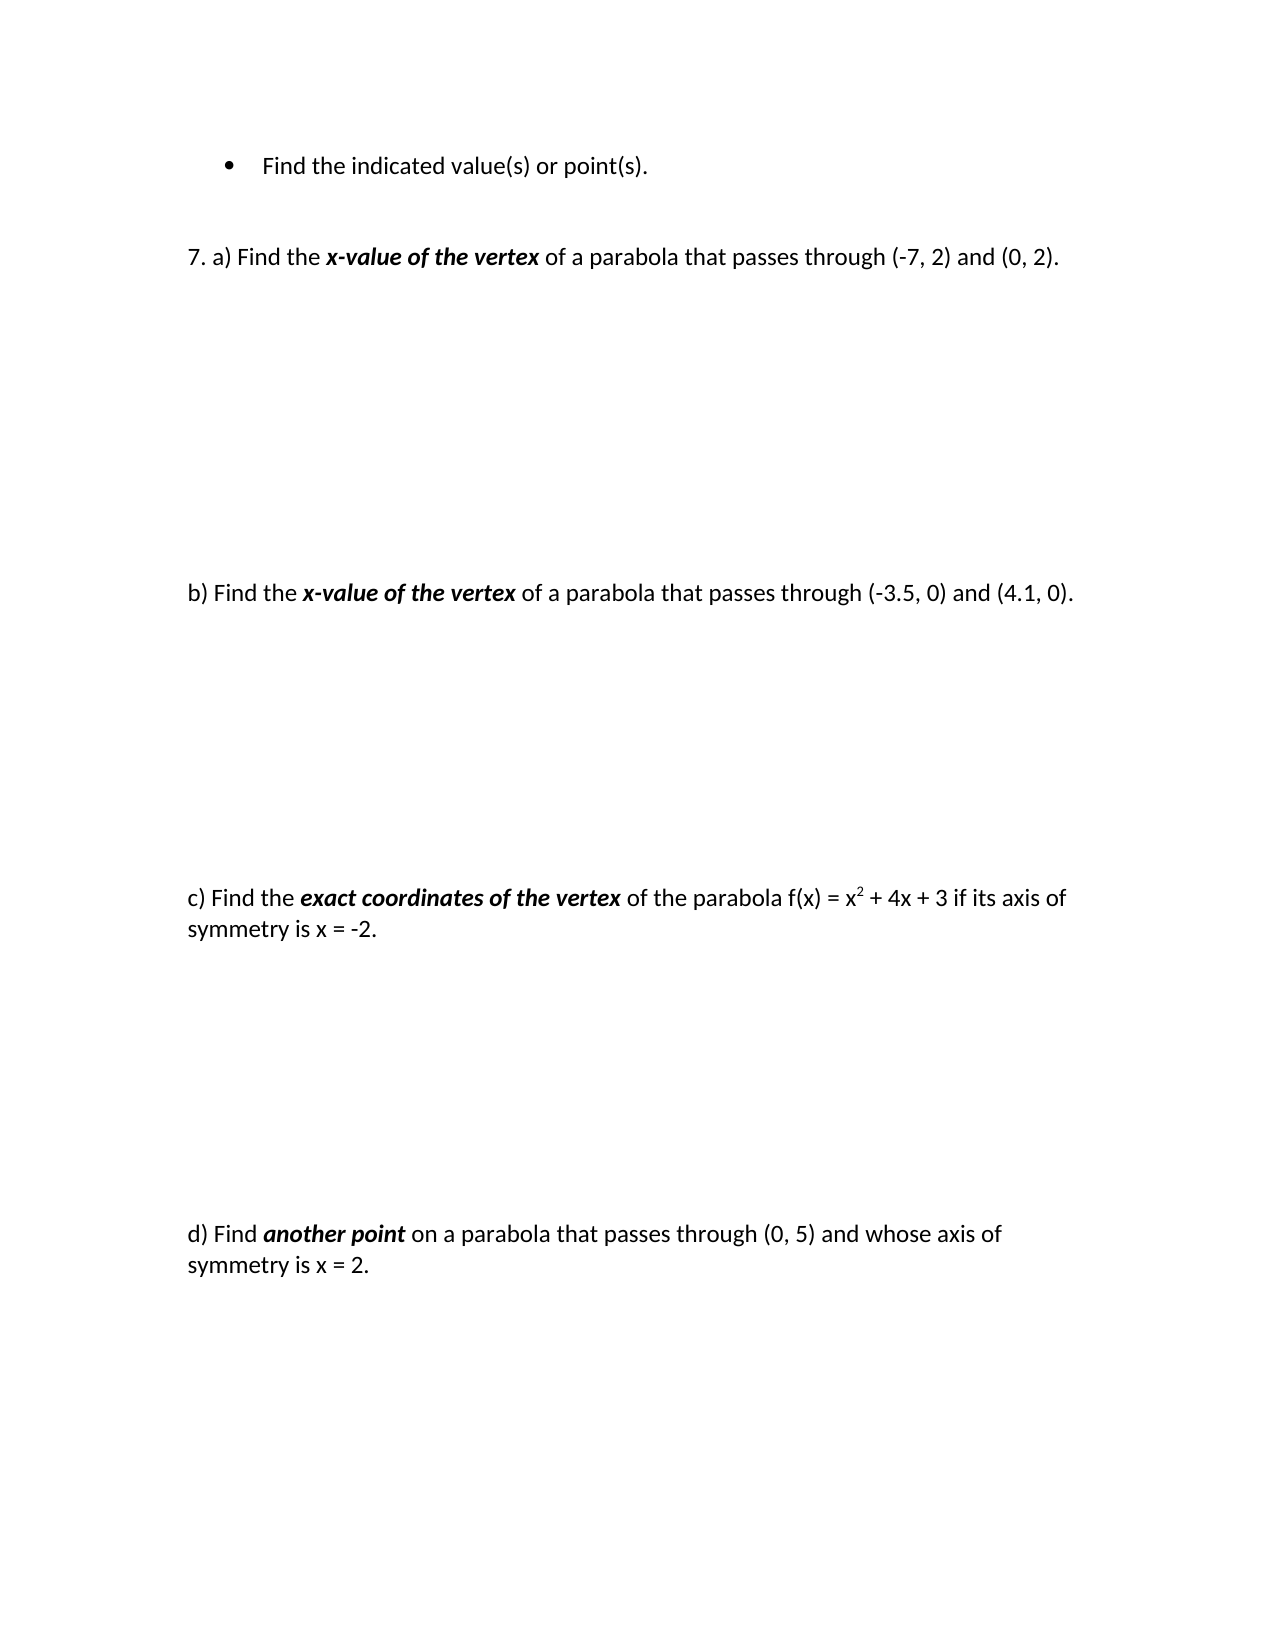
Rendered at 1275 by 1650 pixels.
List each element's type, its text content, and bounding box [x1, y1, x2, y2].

text 7. a) Find the x-value of the vertex of a parabola that passes through (-7, 2) and (0, 2). [187, 242, 1087, 272]
text c) Find the exact coordinates of the vertex of the parabola f(x) = x2 + 4x + 3 if its axis of symmetry is x = -2. [187, 882, 1087, 943]
text b) Find the x-value of the vertex of a parabola that passes through (-3.5, 0) and (4.1, 0). [187, 577, 1087, 608]
text d) Find another point on a parabola that passes through (0, 5) and whose axis of symmetry is x = 2. [187, 1218, 1087, 1279]
list Find the indicated value(s) or point(s). [225, 150, 1087, 181]
